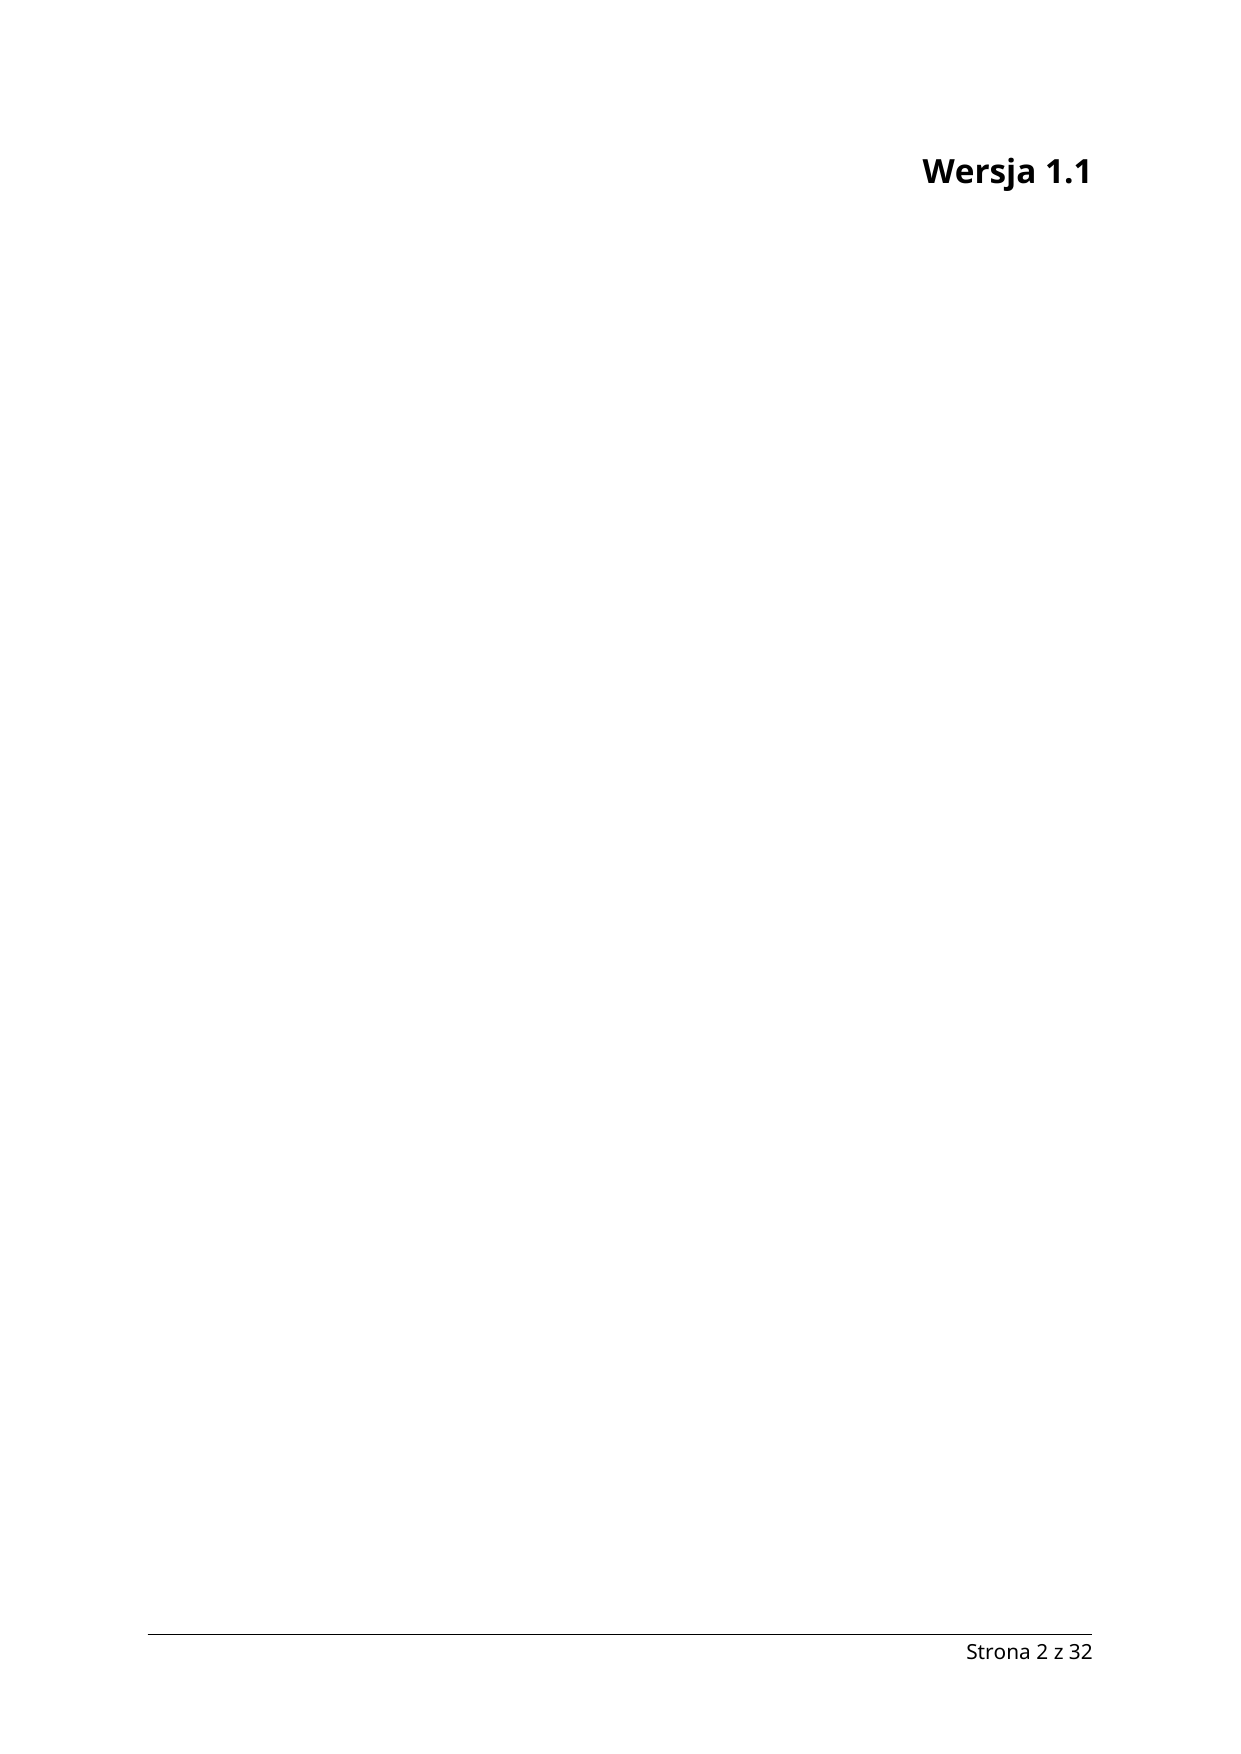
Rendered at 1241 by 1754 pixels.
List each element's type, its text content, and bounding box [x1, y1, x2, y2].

text Wersja 1.1 [148, 148, 1092, 193]
